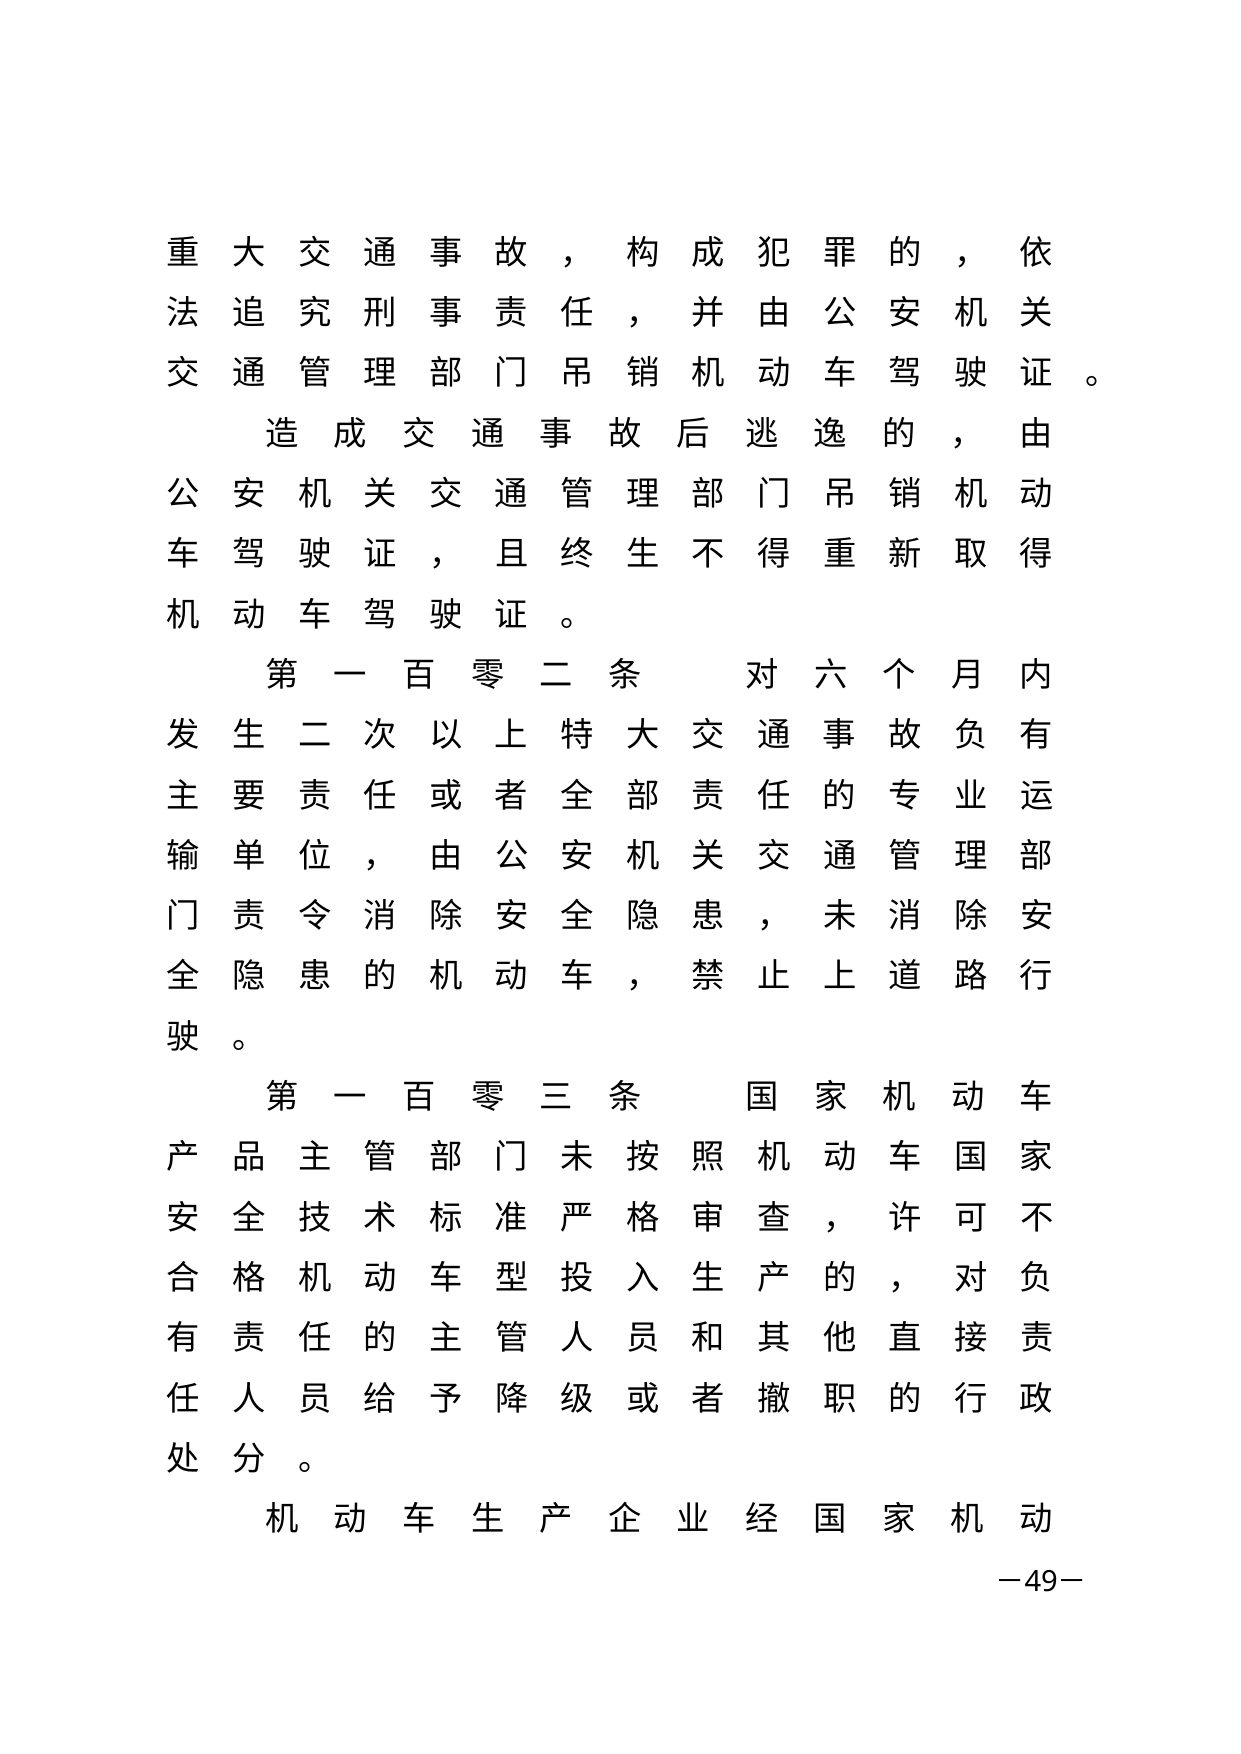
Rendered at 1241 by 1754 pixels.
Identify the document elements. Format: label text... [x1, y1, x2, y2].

text 机动车生产企业经国家机动车产品主管部门许可生产的机动车型，不执行机动车国家安全技术标准或者不严格进行机动车成品质量检验，致使质量不合格的机动车出厂销售的，由质量技术监督部门依照《中华人民共和国产品质量法》的有关规定给予处罚。 [167, 1486, 1085, 1546]
text 第一百零二条 对六个月内发生二次以上特大交通事故负有主要责任或者全部责任的专业运输单位，由公安机关交通管理部门责令消除安全隐患，未消除安全隐患的机动车，禁止上道路行驶。 [167, 642, 1085, 1064]
text 第一百零一条 违反道路交通安全法律、法规的规定，发生重大交通事故，构成犯罪的，依法追究刑事责任，并由公安机关交通管理部门吊销机动车驾驶证。 [167, 219, 1085, 400]
text 造成交通事故后逃逸的，由公安机关交通管理部门吊销机动车驾驶证，且终生不得重新取得机动车驾驶证。 [167, 400, 1085, 642]
text 第一百零三条 国家机动车产品主管部门未按照机动车国家安全技术标准严格审查，许可不合格机动车型投入生产的，对负有责任的主管人员和其他直接责任人员给予降级或者撤职的行政处分。 [167, 1064, 1085, 1486]
